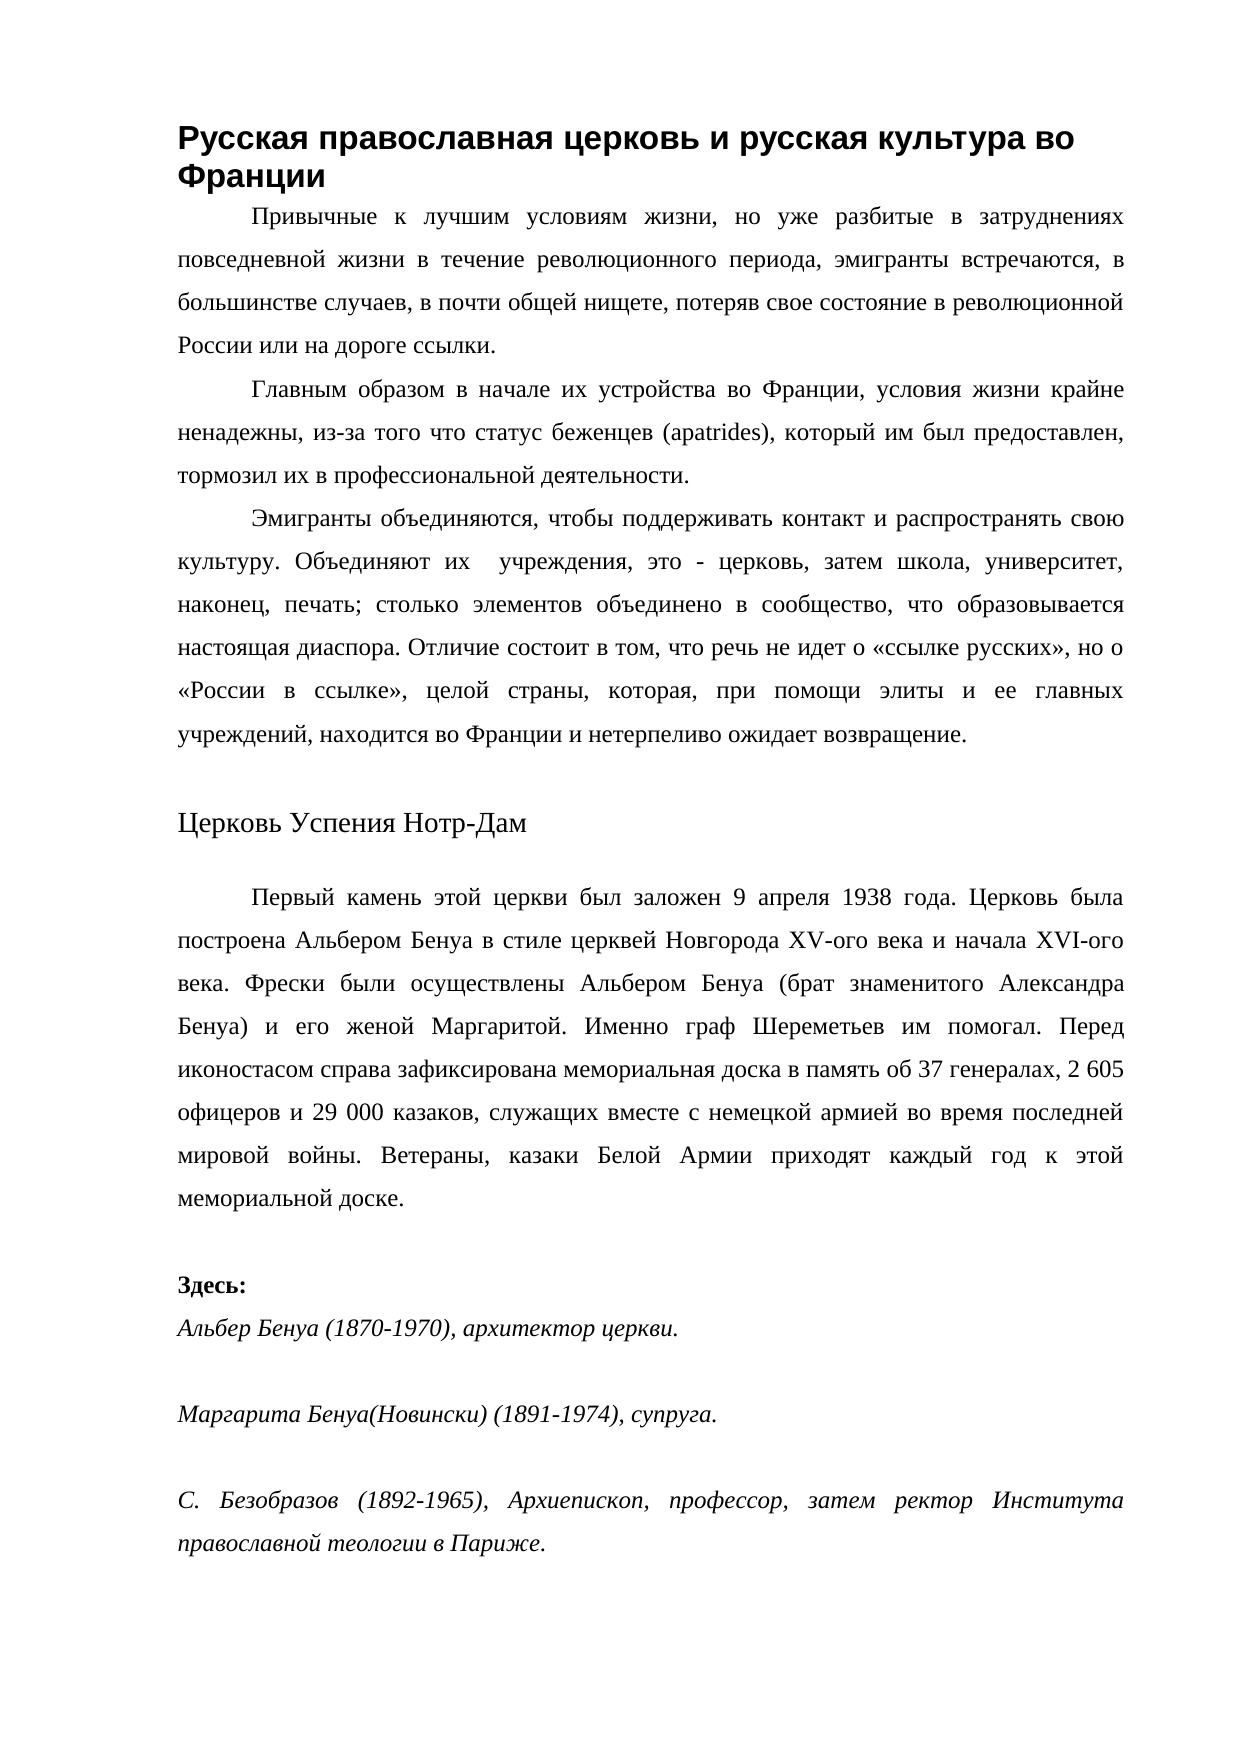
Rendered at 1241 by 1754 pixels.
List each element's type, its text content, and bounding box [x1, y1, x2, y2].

text Маргарита Бенуа(Новински) (1891-1974), супруга. [177, 1399, 1125, 1428]
text Альбер Бенуа (1870-1970), архитектор церкви. [177, 1313, 1125, 1342]
text Главным образом в начале их устройства во Франции, условия жизни крайне ненадежны, из-за того что статус беженцев (apatrides), который им был предоставлен, тормозил их в профессиональной деятельности. [177, 374, 1125, 489]
subtitle Русская православная церковь и русская культура во Франции [177, 118, 1125, 195]
text Эмигранты объединяются, чтобы поддерживать контакт и распространять свою культуру. Объединяют их учреждения, это - церковь, затем школа, университет, наконец, печать; столько элементов объединено в сообщество, что образовывается настоящая диаспора. Отличие состоит в том, что речь не идет о «ссылке русских», но о «России в ссылке», целой страны, которая, при помощи элиты и ее главных учреждений, находится во Франции и нетерпеливо ожидает возвращение. [177, 503, 1125, 747]
text Первый камень этой церкви был заложен 9 апреля 1938 года. Церковь была построена Альбером Бенуа в стиле церквей Новгорода XV-ого века и начала XVI-ого века. Фрески были осуществлены Альбером Бенуа (брат знаменитого Александра Бенуа) и его женой Маргаритой. Именно граф Шереметьев им помогал. Перед иконостасом справа зафиксирована мемориальная доска в память об 37 генералах, 2 605 офицеров и 29 000 казаков, служащих вместе с немецкой армией во время последней мировой войны. Ветераны, казаки Белой Армии приходят каждый год к этой мемориальной доске. [177, 882, 1125, 1212]
text С. Безобразов (1892-1965), Архиепископ, профессор, затем ректор Института православной теологии в Париже. [177, 1485, 1125, 1557]
text Здесь: [177, 1270, 1125, 1298]
text Привычные к лучшим условиям жизни, но уже разбитые в затруднениях повседневной жизни в течение революционного периода, эмигранты встречаются, в большинстве случаев, в почти общей нищете, потеряв свое состояние в революционной России или на дороге ссылки. [177, 201, 1125, 359]
subtitle Церковь Успения Нотр-Дам [177, 805, 1209, 838]
